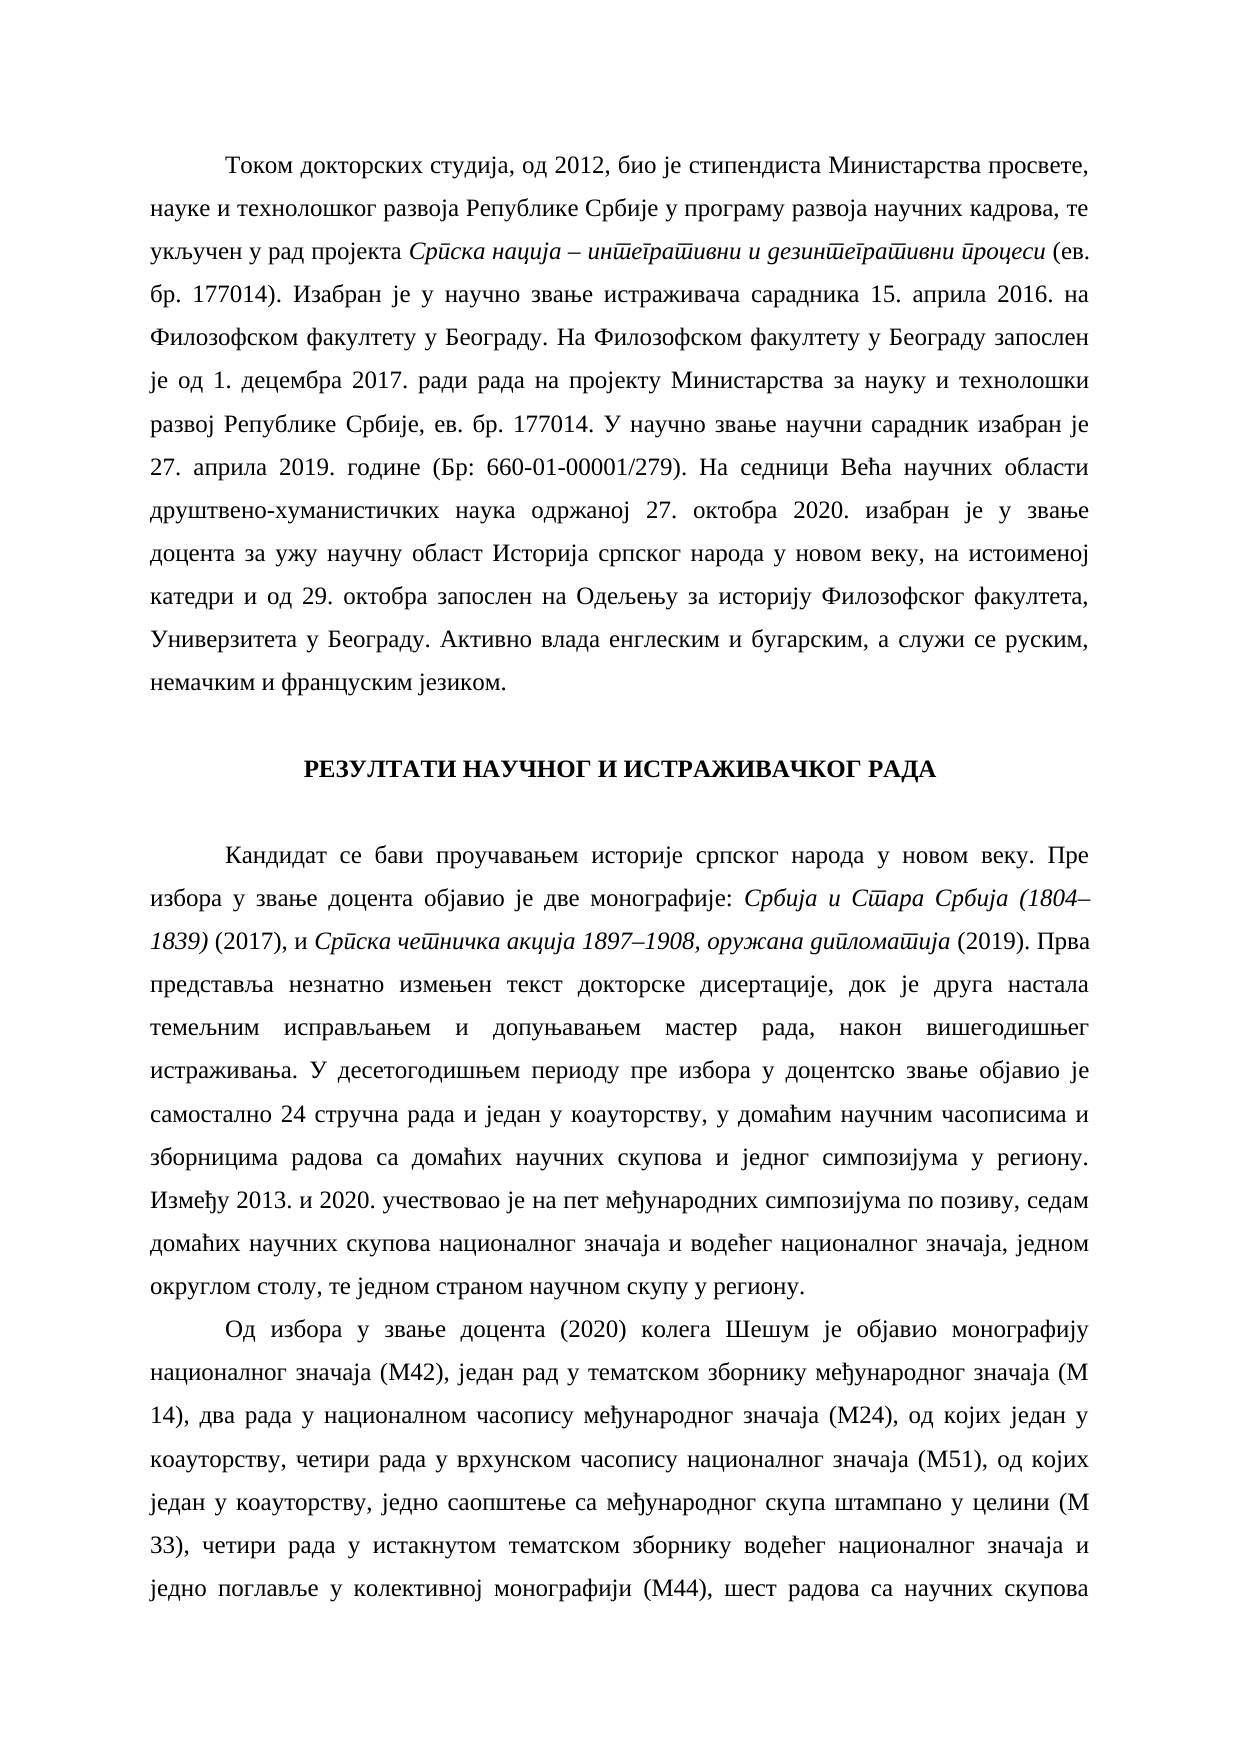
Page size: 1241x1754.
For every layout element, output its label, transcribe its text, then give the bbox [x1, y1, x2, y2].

text Током докторских студија, од 2012, био је стипендиста Министарства просвете, науке и технолошког развоја Републике Србије у програму развоја научних кадрова, те укључен у рад пројекта Српска нација – интегративни и дезинтегративни процеси (ев. бр. 177014). Изабран је у научно звање истраживача сарадника 15. априла 2016. на Филозофском факултету у Београду. На Филозофском факултету у Београду запослен је од 1. децембра 2017. ради рада на пројекту Министарства за науку и технолошки развој Републике Србије, ев. бр. 177014. У научно звање научни сарадник изабран је 27. априла 2019. године (Бр: 660-01-00001/279). На седници Већа научних области друштвено-хуманистичких наука одржаној 27. октобра 2020. изабран је у звање доцента за ужу научну област Историја српског народа у новом веку, на истоименој катедри и од 29. октобра запослен на Одељењу за историју Филозофског факултета, Универзитета у Београду. Активно влада енглеским и бугарским, а служи се руским, немачким и француским језиком. [150, 150, 1090, 696]
text Кандидат се бави проучавањем историје српског народа у новом веку. Пре избора у звање доцента објавио је две монографије: Србија и Стара Србија (1804–1839) (2017), и Српска четничка акција 1897–1908, оружана дипломатија (2019). Прва представља незнатно измењен текст докторске дисертације, док је друга настала темељним исправљањем и допуњавањем мастер рада, након вишегодишњег истраживања. У десетогодишњем периоду пре избора у доцентско звање објавио је самостално 24 стручна рада и један у коауторству, у домаћим научним часописима и зборницима радова са домаћих научних скупова и једног симпозијума у региону. Између 2013. и 2020. учествовао је на пет међународних симпозијума по позиву, седам домаћих научних скупова националног значаја и водећег националног значаја, једном округлом столу, те једном страном научном скупу у региону. [150, 840, 1090, 1300]
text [150, 1314, 1090, 1602]
text Резултати научног и истраживачког рада [150, 754, 1090, 782]
